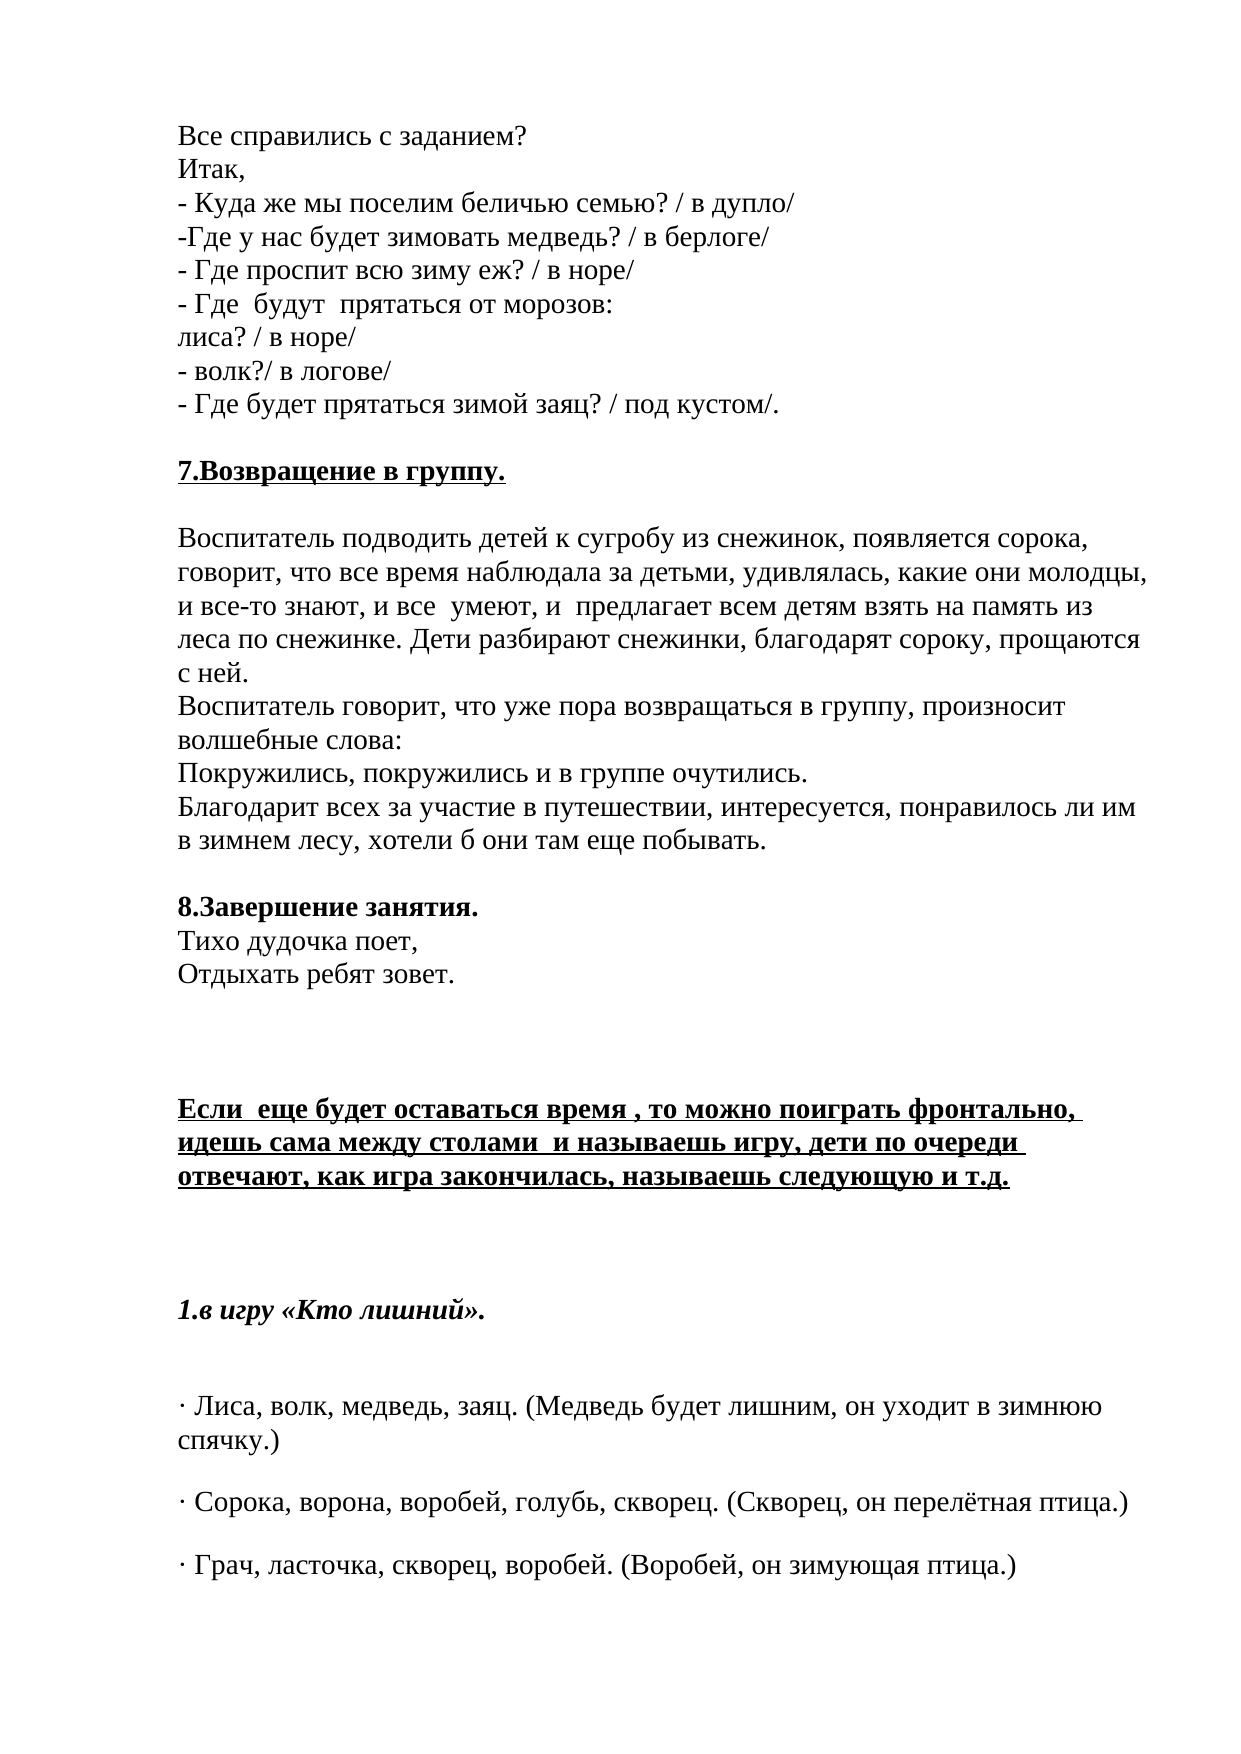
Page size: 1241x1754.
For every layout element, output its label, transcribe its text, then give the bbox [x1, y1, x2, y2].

text · Сорока, ворона, воробей, голубь, скворец. (Скворец, он перелётная птица.) [177, 1484, 1152, 1518]
text Отдыхать ребят зовет. [177, 957, 1152, 990]
text Если еще будет оставаться время , то можно поиграть фронтально, идешь сама между столами и называешь игру, дети по очереди отвечают, как игра закончилась, называешь следующую и т.д. [177, 1091, 1152, 1191]
text · Лиса, волк, медведь, заяц. (Медведь будет лишним, он уходит в зимнюю спячку.) [177, 1388, 1152, 1455]
text 7.Возвращение в группу. [177, 453, 1152, 487]
text Покружились, покружились и в группе очутились. [177, 755, 1152, 789]
text Все справились с заданием? [177, 118, 1152, 152]
text - волк?/ в логове/ [177, 353, 1152, 386]
text Воспитатель говорит, что уже пора возвращаться в группу, произносит волшебные слова: [177, 688, 1152, 755]
text - Где проспит всю зиму еж? / в норе/ [177, 252, 1152, 286]
text 8.Завершение занятия. [177, 889, 1152, 923]
text -Где у нас будет зимовать медведь? / в берлоге/ [177, 219, 1152, 252]
text Воспитатель подводить детей к сугробу из снежинок, появляется сорока, говорит, что все время наблюдала за детьми, удивлялась, какие они молодцы, и все-то знают, и все умеют, и предлагает всем детям взять на память из леса по снежинке. Дети разбирают снежинки, благодарят сороку, прощаются с ней. [177, 521, 1152, 688]
text - Где будут прятаться от морозов: [177, 286, 1152, 319]
text лиса? / в норе/ [177, 319, 1152, 353]
text - Куда же мы поселим беличью семью? / в дупло/ [177, 185, 1152, 219]
text Благодарит всех за участие в путешествии, интересуется, понравилось ли им в зимнем лесу, хотели б они там еще побывать. [177, 789, 1152, 856]
text - Где будет прятаться зимой заяц? / под кустом/. [177, 386, 1152, 420]
text Итак, [177, 152, 1152, 185]
text Тихо дудочка поет, [177, 923, 1152, 957]
text 1.в игру «Кто лишний». [177, 1292, 1152, 1326]
text · Грач, ласточка, скворец, воробей. (Воробей, он зимующая птица.) [177, 1547, 1152, 1581]
